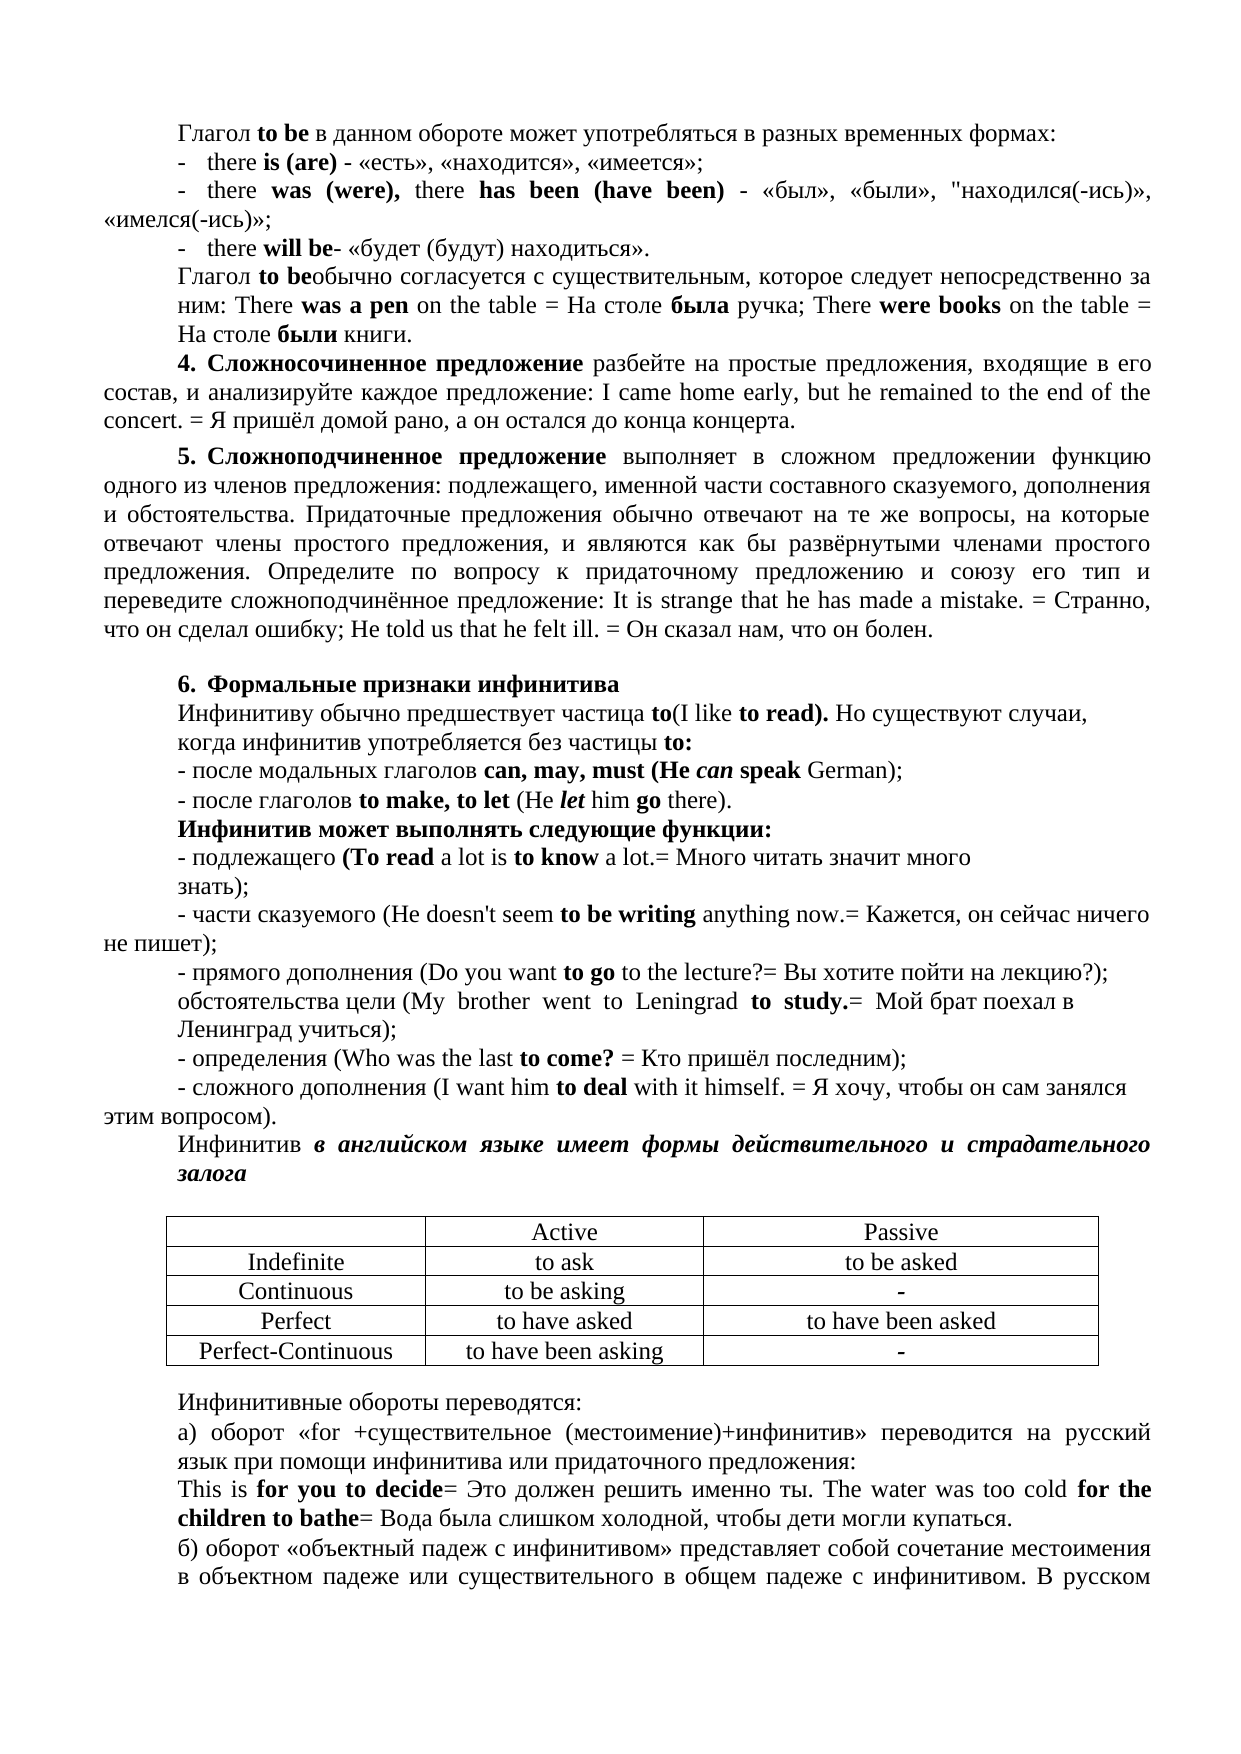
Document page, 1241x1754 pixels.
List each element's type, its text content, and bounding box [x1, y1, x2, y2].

list части сказуемого (Не doesn't seem to be writing anything now.= Кажется, он сейчас ничего не пишет); [103, 900, 1152, 957]
text Инфинитиву обычно предшествует частица to(I like to read). Но существуют случаи, когда инфинитив употребляется без частицы to: [177, 698, 1152, 755]
table_header Active [426, 1217, 703, 1246]
text Инфинитивные обороты переводятся: [177, 1388, 1152, 1416]
table_cell Indefinite [167, 1247, 425, 1275]
list there will be- «будет (будут) находиться». [103, 233, 1152, 262]
list there is (are) - «есть», «находится», «имеется»; [103, 147, 1152, 176]
table_header Passive [704, 1217, 1098, 1246]
text Инфинитив в английском языке имеет формы действительного и страдательного залога [177, 1129, 1152, 1187]
text знать); [177, 871, 1152, 900]
table_cell to have asked [426, 1306, 703, 1335]
table_cell Perfect [167, 1306, 425, 1335]
table_cell to be asked [704, 1247, 1098, 1275]
list there was (were), there has been (have been) - «был», «были», "находился(-ись)», «имелся(-ись)»; [103, 176, 1152, 233]
list после глаголов to make, to let (He let him go there). [103, 785, 1152, 813]
table_cell Perfect-Continuous [167, 1336, 425, 1365]
text This is for you to decide= Это должен решить именно ты. The water was too cold for the children to bathe= Вода была слишком холодной, чтобы дети могли купаться. [177, 1475, 1152, 1532]
list Сложноподчиненное предложение выполняет в сложном предложении функцию одного из членов предложения: подлежащего, именной части составного сказуемого, дополнения и обстоятельства. Придаточные предложения обычно отвечают на те же вопросы, на которые отвечают члены простого предложения, и являются как бы развёрнутыми членами простого предложения. Определите по вопросу к придаточному предложению и союзу его тип и переведите сложноподчинённое предложение: It is strange that he has made a mistake. = Странно, что он сделал ошибку; Не told us that he felt ill. = Он сказал нам, что он болен. [103, 441, 1152, 643]
text а) оборот «for +существительное (местоимение)+инфинитив» переводится на русский язык при помощи инфинитива или придаточного предложения: [177, 1417, 1152, 1475]
list сложного дополнения (I want him to deal with it himself. = Я хочу, чтобы он сам занялся этим вопросом). [103, 1072, 1152, 1129]
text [177, 1533, 1152, 1590]
text Глагол to be в данном обороте может употребляться в разных временных формах: [177, 118, 1152, 147]
list Формальные признаки инфинитива [103, 669, 1152, 698]
text Глагол to beобычно согласуется с существительным, которое следует непосредственно за ним: There was a pen on the table = На столе была ручка; There were books on the table = На столе были книги. [177, 262, 1152, 347]
text обстоятельства цели (My brother went to Leningrad to study.= Мой брат поехал в Ленинград учиться); [177, 986, 1152, 1043]
table_cell to be asking [426, 1276, 703, 1305]
table_cell - [704, 1276, 1098, 1305]
table_cell to ask [426, 1247, 703, 1275]
list Сложносочиненное предложение разбейте на простые предложения, входящие в его состав, и анализируйте каждое предложение: I came home early, but he remained to the end of the concert. = Я пришёл домой рано, а он остался до конца концерта. [103, 349, 1152, 434]
table_cell - [704, 1336, 1098, 1365]
table_cell to have been asked [704, 1306, 1098, 1335]
list определения (Who was the last to come? = Кто пришёл последним); [103, 1043, 1152, 1072]
list прямого дополнения (Do you want to go to the lecture?= Вы хотите пойти на лекцию?); [103, 957, 1152, 986]
list подлежащего (То read a lot is to know a lot.= Много читать значит много [103, 843, 1152, 871]
table_cell Continuous [167, 1276, 425, 1305]
table_header [167, 1217, 425, 1246]
text Инфинитив может выполнять следующие функции: [177, 814, 1152, 843]
list после модальных глаголов can, may, must (He can speak German); [103, 756, 1152, 784]
table_cell to have been asking [426, 1336, 703, 1365]
